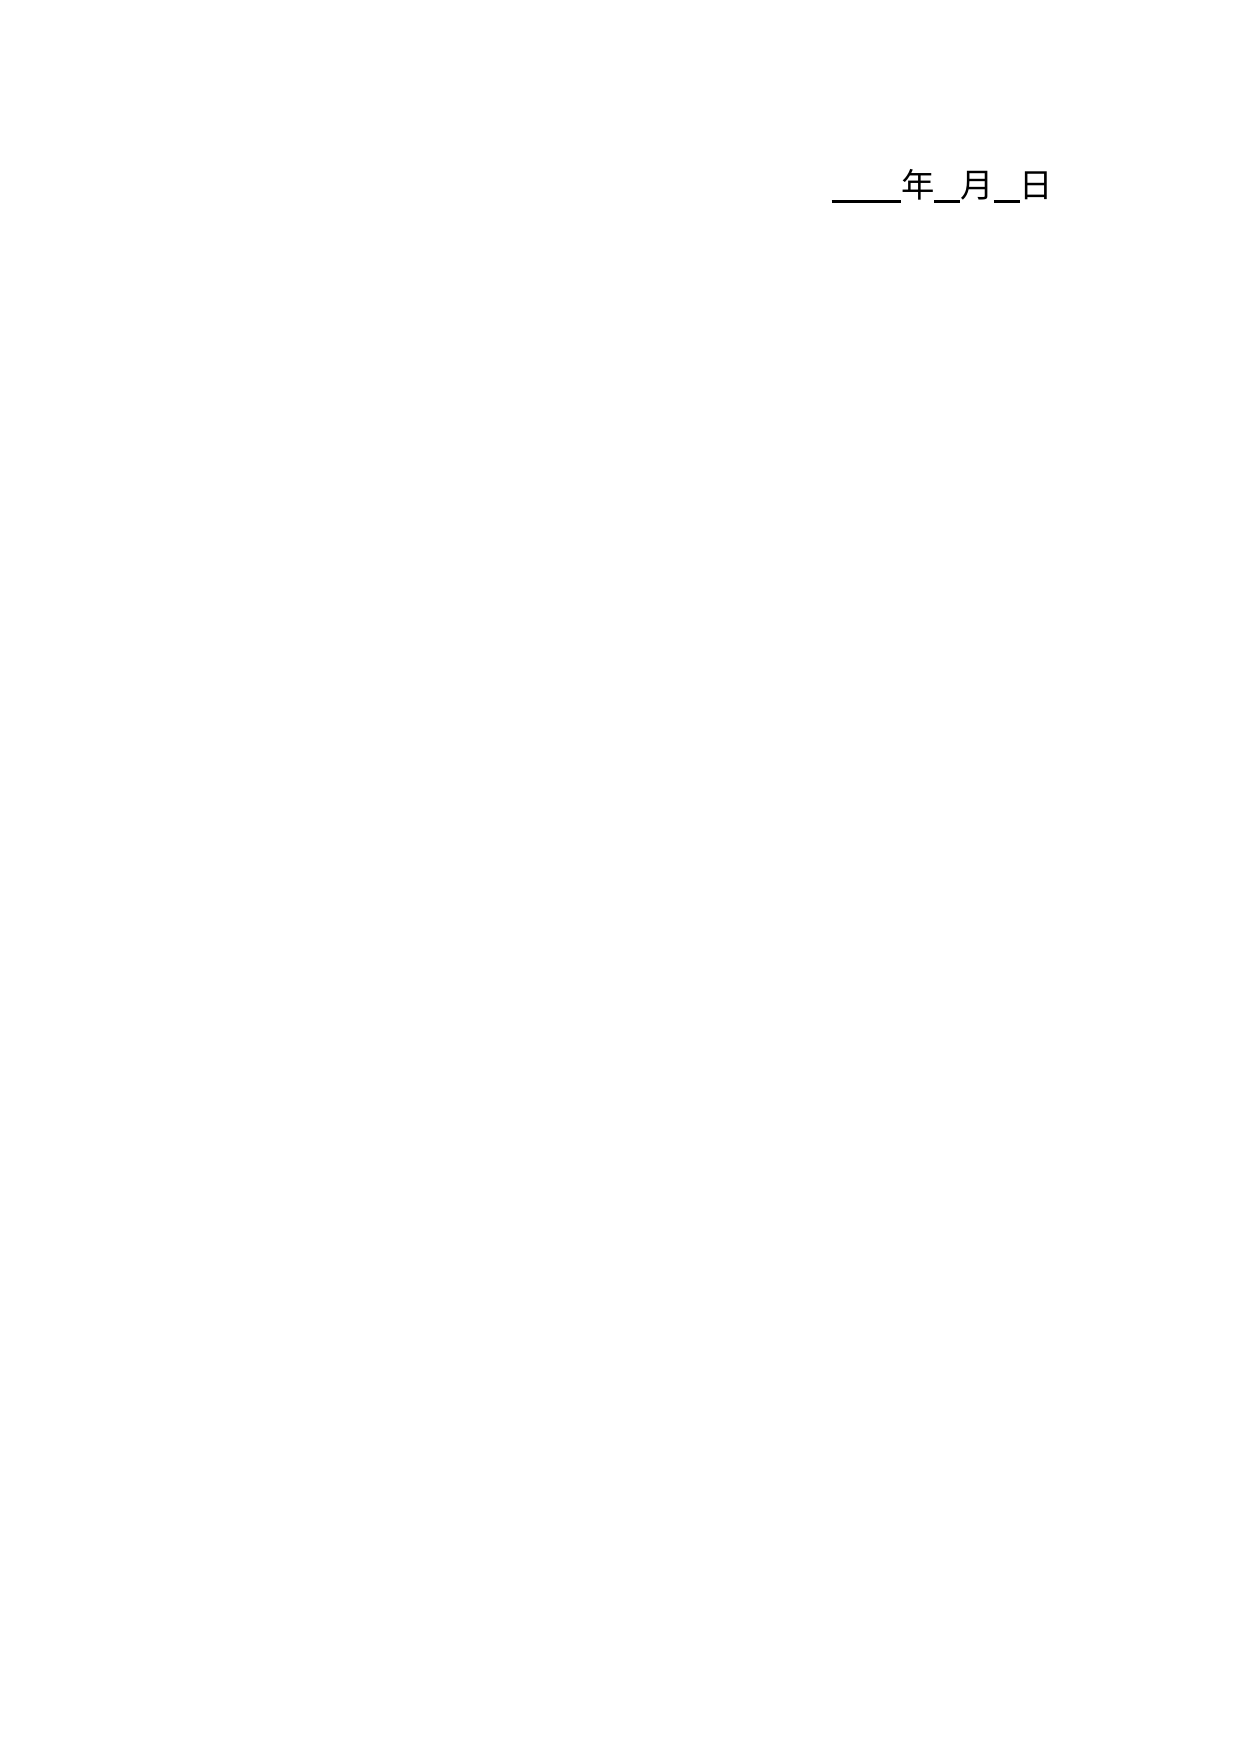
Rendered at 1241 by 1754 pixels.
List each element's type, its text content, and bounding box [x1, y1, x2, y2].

text 年 月 日 [187, 162, 1053, 207]
